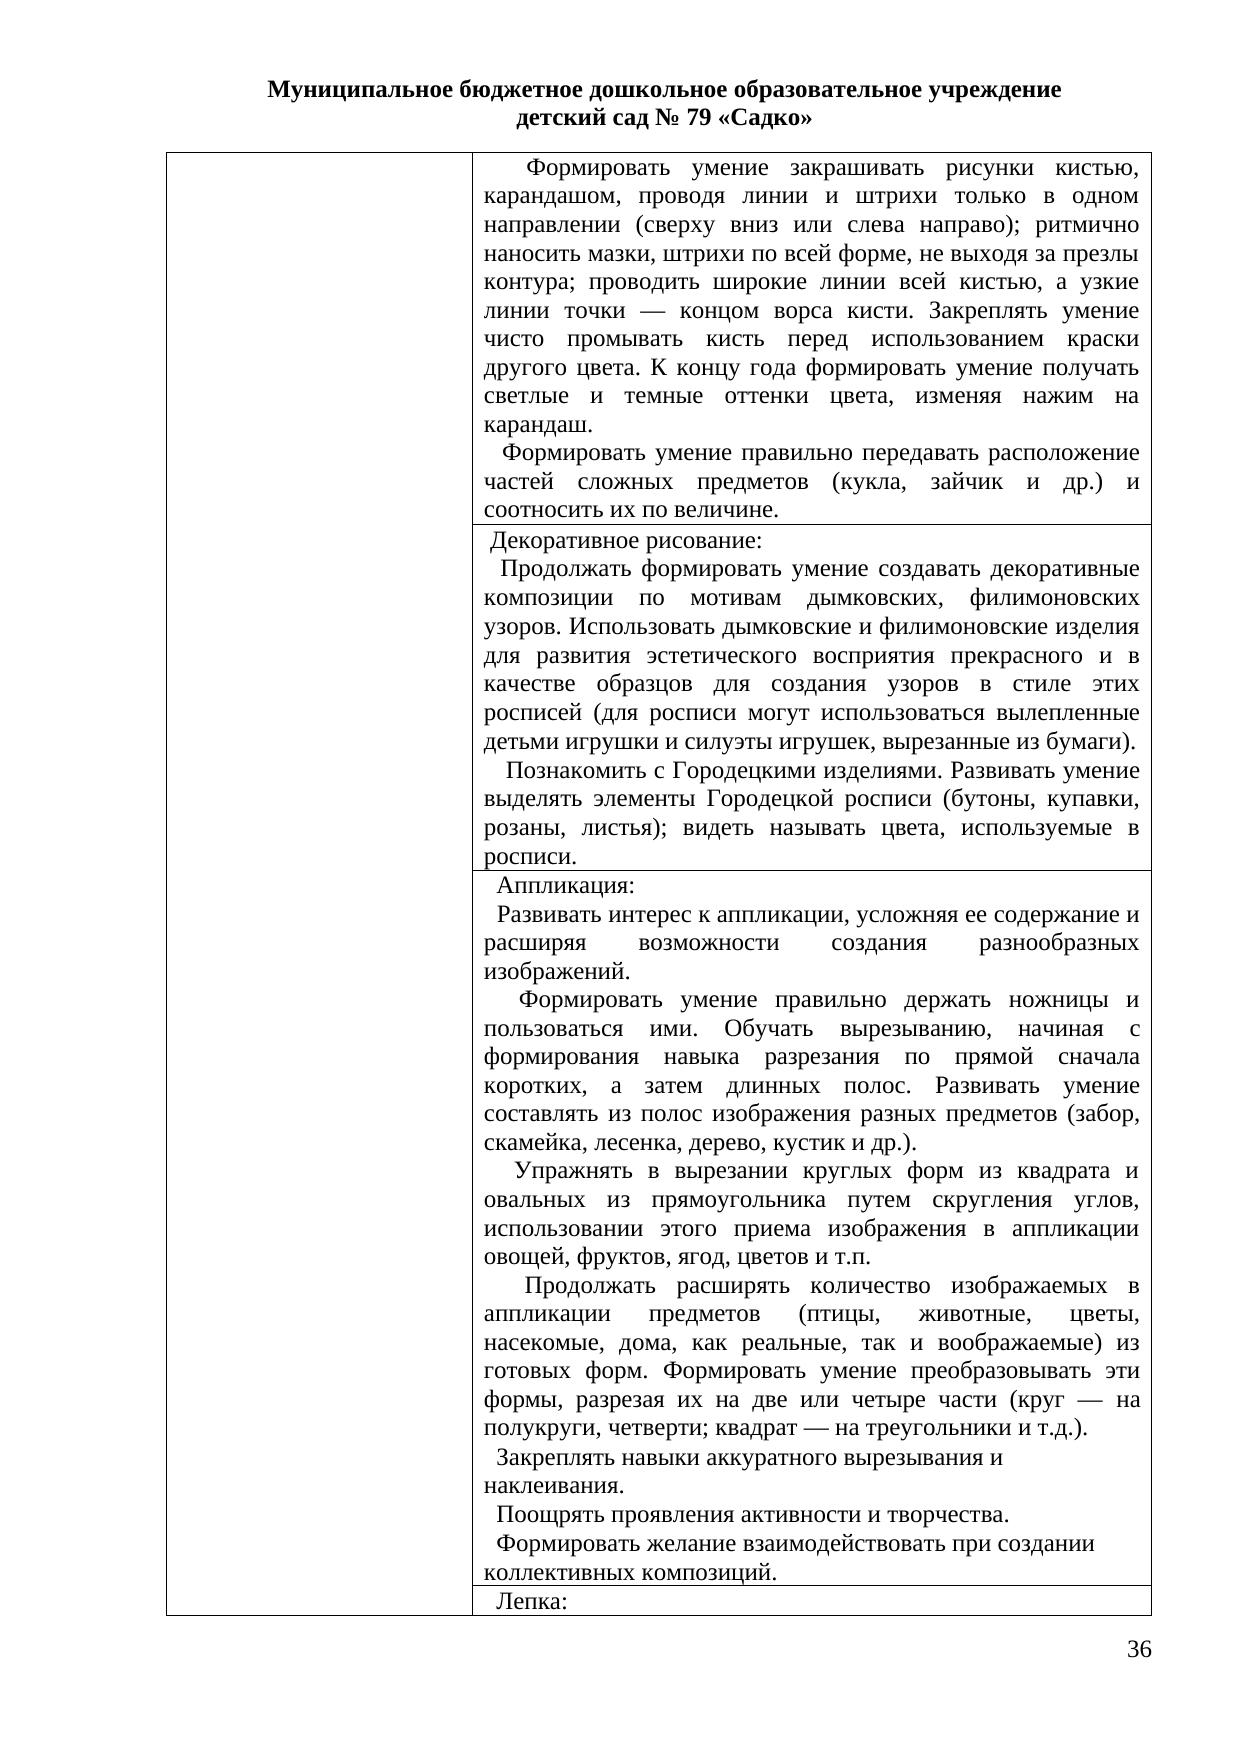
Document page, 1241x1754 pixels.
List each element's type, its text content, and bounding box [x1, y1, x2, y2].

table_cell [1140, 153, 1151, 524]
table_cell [167, 153, 472, 1615]
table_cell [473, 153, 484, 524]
table_cell Декоративное рисование: Продолжать формировать умение создавать декоративные композиции по мотивам дымковских, филимоновских узоров. Использовать дымковские и филимоновские изделия для развития эстетического восприятия прекрасного и в качестве образцов для создания узоров в стиле этих росписей (для росписи могут использоваться вылепленные детьми игрушки и силуэты игрушек, вырезанные из бумаги). Познакомить с Городецкими изделиями. Развивать умение выделять элементы Городецкой росписи (бутоны, купавки, розаны, листья); видеть называть цвета, используемые в росписи. [473, 525, 1151, 870]
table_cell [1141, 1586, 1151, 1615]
table_cell Аппликация: Развивать интерес к аппликации, усложняя ее содержание и расширяя возможности создания разнообразных изображений. Формировать умение правильно держать ножницы и пользоваться ими. Обучать вырезыванию, начиная с формирования навыка разрезания по прямой сначала коротких, а затем длинных полос. Развивать умение составлять из полос изображения разных предметов (забор, скамейка, лесенка, дерево, кустик и др.). Упражнять в вырезании круглых форм из квадрата и овальных из прямоугольника путем скругления углов, использовании этого приема изображения в аппликации овощей, фруктов, ягод, цветов и т.п. Продолжать расширять количество изображаемых в аппликации предметов (птицы, животные, цветы, насекомые, дома, как реальные, так и воображаемые) из готовых форм. Формировать умение преобразовывать эти формы, разрезая их на две или четыре части (круг — на полукруги, четверти; квадрат — на треугольники и т.д.). Закреплять навыки аккуратного вырезывания и наклеивания. Поощрять проявления активности и творчества. Формировать желание взаимодействовать при создании коллективных композиций. [473, 871, 1151, 1585]
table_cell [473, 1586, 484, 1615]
